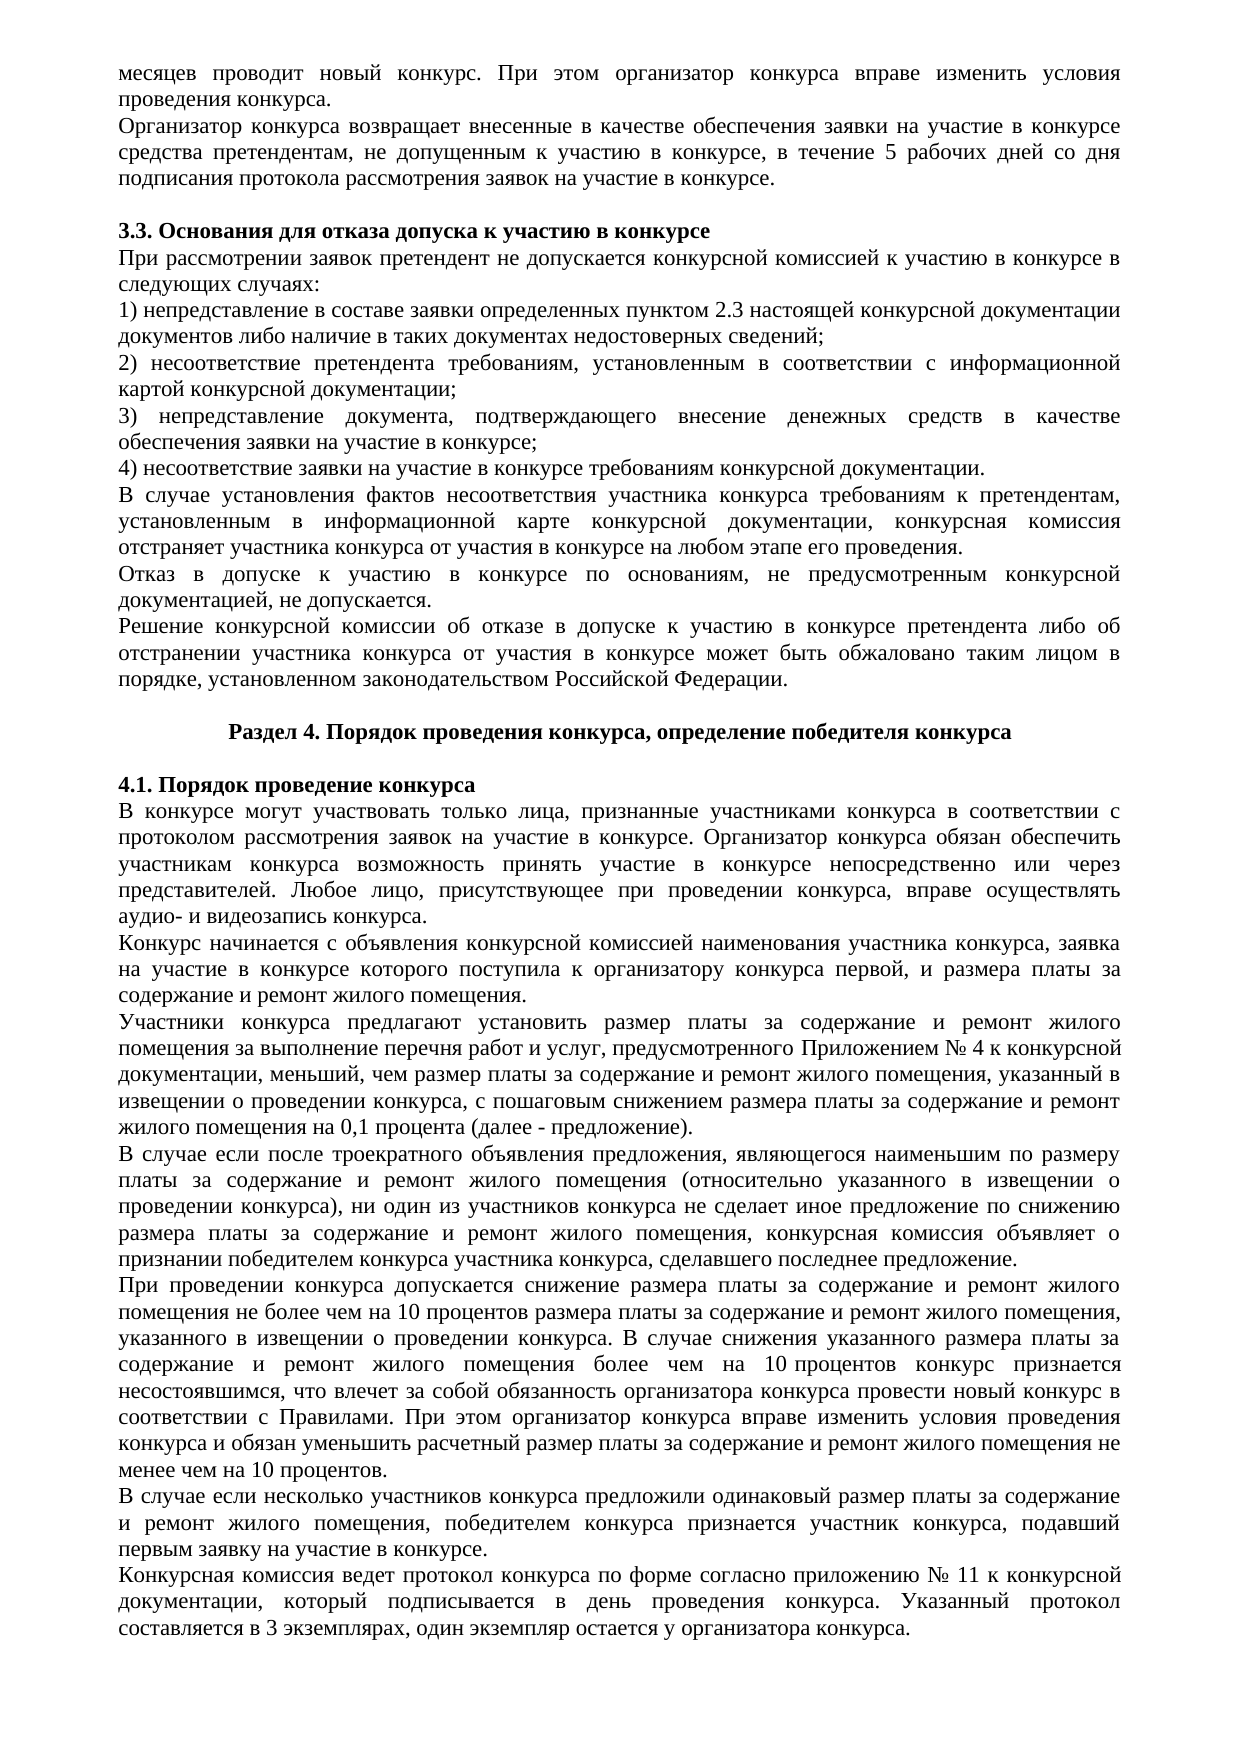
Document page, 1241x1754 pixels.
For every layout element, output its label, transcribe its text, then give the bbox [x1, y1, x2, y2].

text При рассмотрении заявок претендент не допускается конкурсной комиссией к участию в конкурсе в следующих случаях: [118, 243, 1122, 296]
text Отказ в допуске к участию в конкурсе по основаниям, не предусмотренным конкурсной документацией, не допускается. [118, 560, 1122, 612]
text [118, 59, 1122, 112]
text 3.3. Основания для отказа допуска к участию в конкурсе [118, 217, 1122, 243]
text 1) непредставление в составе заявки определенных пунктом 2.3 настоящей конкурсной документации документов либо наличие в таких документах недостоверных сведений; [118, 296, 1122, 349]
text Участники конкурса предлагают установить размер платы за содержание и ремонт жилого помещения за выполнение перечня работ и услуг, предусмотренного Приложением № 4 к конкурсной документации, меньший, чем размер платы за содержание и ремонт жилого помещения, указанный в извещении о проведении конкурса, с пошаговым снижением размера платы за содержание и ремонт жилого помещения на 0,1 процента (далее - предложение). [118, 1008, 1122, 1139]
text Конкурс начинается с объявления конкурсной комиссией наименования участника конкурса, заявка на участие в конкурсе которого поступила к организатору конкурса первой, и размера платы за содержание и ремонт жилого помещения. [118, 929, 1122, 1008]
text 2) несоответствие претендента требованиям, установленным в соответствии с информационной картой конкурсной документации; [118, 349, 1122, 402]
text 4.1. Порядок проведение конкурса [118, 771, 1122, 797]
text 3) непредставление документа, подтверждающего внесение денежных средств в качестве обеспечения заявки на участие в конкурсе; [118, 402, 1122, 454]
text В конкурсе могут участвовать только лица, признанные участниками конкурса в соответствии с протоколом рассмотрения заявок на участие в конкурсе. Организатор конкурса обязан обеспечить участникам конкурса возможность принять участие в конкурсе непосредственно или через представителей. Любое лицо, присутствующее при проведении конкурса, вправе осуществлять аудио- и видеозапись конкурса. [118, 797, 1122, 929]
text Конкурсная комиссия ведет протокол конкурса по форме согласно приложению № 11 к конкурсной документации, который подписывается в день проведения конкурса. Указанный протокол составляется в 3 экземплярах, один экземпляр остается у организатора конкурса. [118, 1561, 1122, 1640]
text 4) несоответствие заявки на участие в конкурсе требованиям конкурсной документации. [118, 454, 1122, 481]
text Решение конкурсной комиссии об отказе в допуске к участию в конкурсе претендента либо об отстранении участника конкурса от участия в конкурсе может быть обжаловано таким лицом в порядке, установленном законодательством Российской Федерации. [118, 612, 1122, 692]
text В случае если несколько участников конкурса предложили одинаковый размер платы за содержание и ремонт жилого помещения, победителем конкурса признается участник конкурса, подавший первым заявку на участие в конкурсе. [118, 1482, 1122, 1561]
text Организатор конкурса возвращает внесенные в качестве обеспечения заявки на участие в конкурсе средства претендентам, не допущенным к участию в конкурсе, в течение 5 рабочих дней со дня подписания протокола рассмотрения заявок на участие в конкурсе. [118, 112, 1122, 191]
text В случае если после троекратного объявления предложения, являющегося наименьшим по размеру платы за содержание и ремонт жилого помещения (относительно указанного в извещении о проведении конкурса), ни один из участников конкурса не сделает иное предложение по снижению размера платы за содержание и ремонт жилого помещения, конкурсная комиссия объявляет о признании победителем конкурса участника конкурса, сделавшего последнее предложение. [118, 1139, 1122, 1271]
text При проведении конкурса допускается снижение размера платы за содержание и ремонт жилого помещения не более чем на 10 процентов размера платы за содержание и ремонт жилого помещения, указанного в извещении о проведении конкурса. В случае снижения указанного размера платы за содержание и ремонт жилого помещения более чем на 10 процентов конкурс признается несостоявшимся, что влечет за собой обязанность организатора конкурса провести новый конкурс в соответствии с Правилами. При этом организатор конкурса вправе изменить условия проведения конкурса и обязан уменьшить расчетный размер платы за содержание и ремонт жилого помещения не менее чем на 10 процентов. [118, 1271, 1122, 1482]
text В случае установления фактов несоответствия участника конкурса требованиям к претендентам, установленным в информационной карте конкурсной документации, конкурсная комиссия отстраняет участника конкурса от участия в конкурсе на любом этапе его проведения. [118, 481, 1122, 560]
text Раздел 4. Порядок проведения конкурса, определение победителя конкурса [118, 718, 1122, 744]
